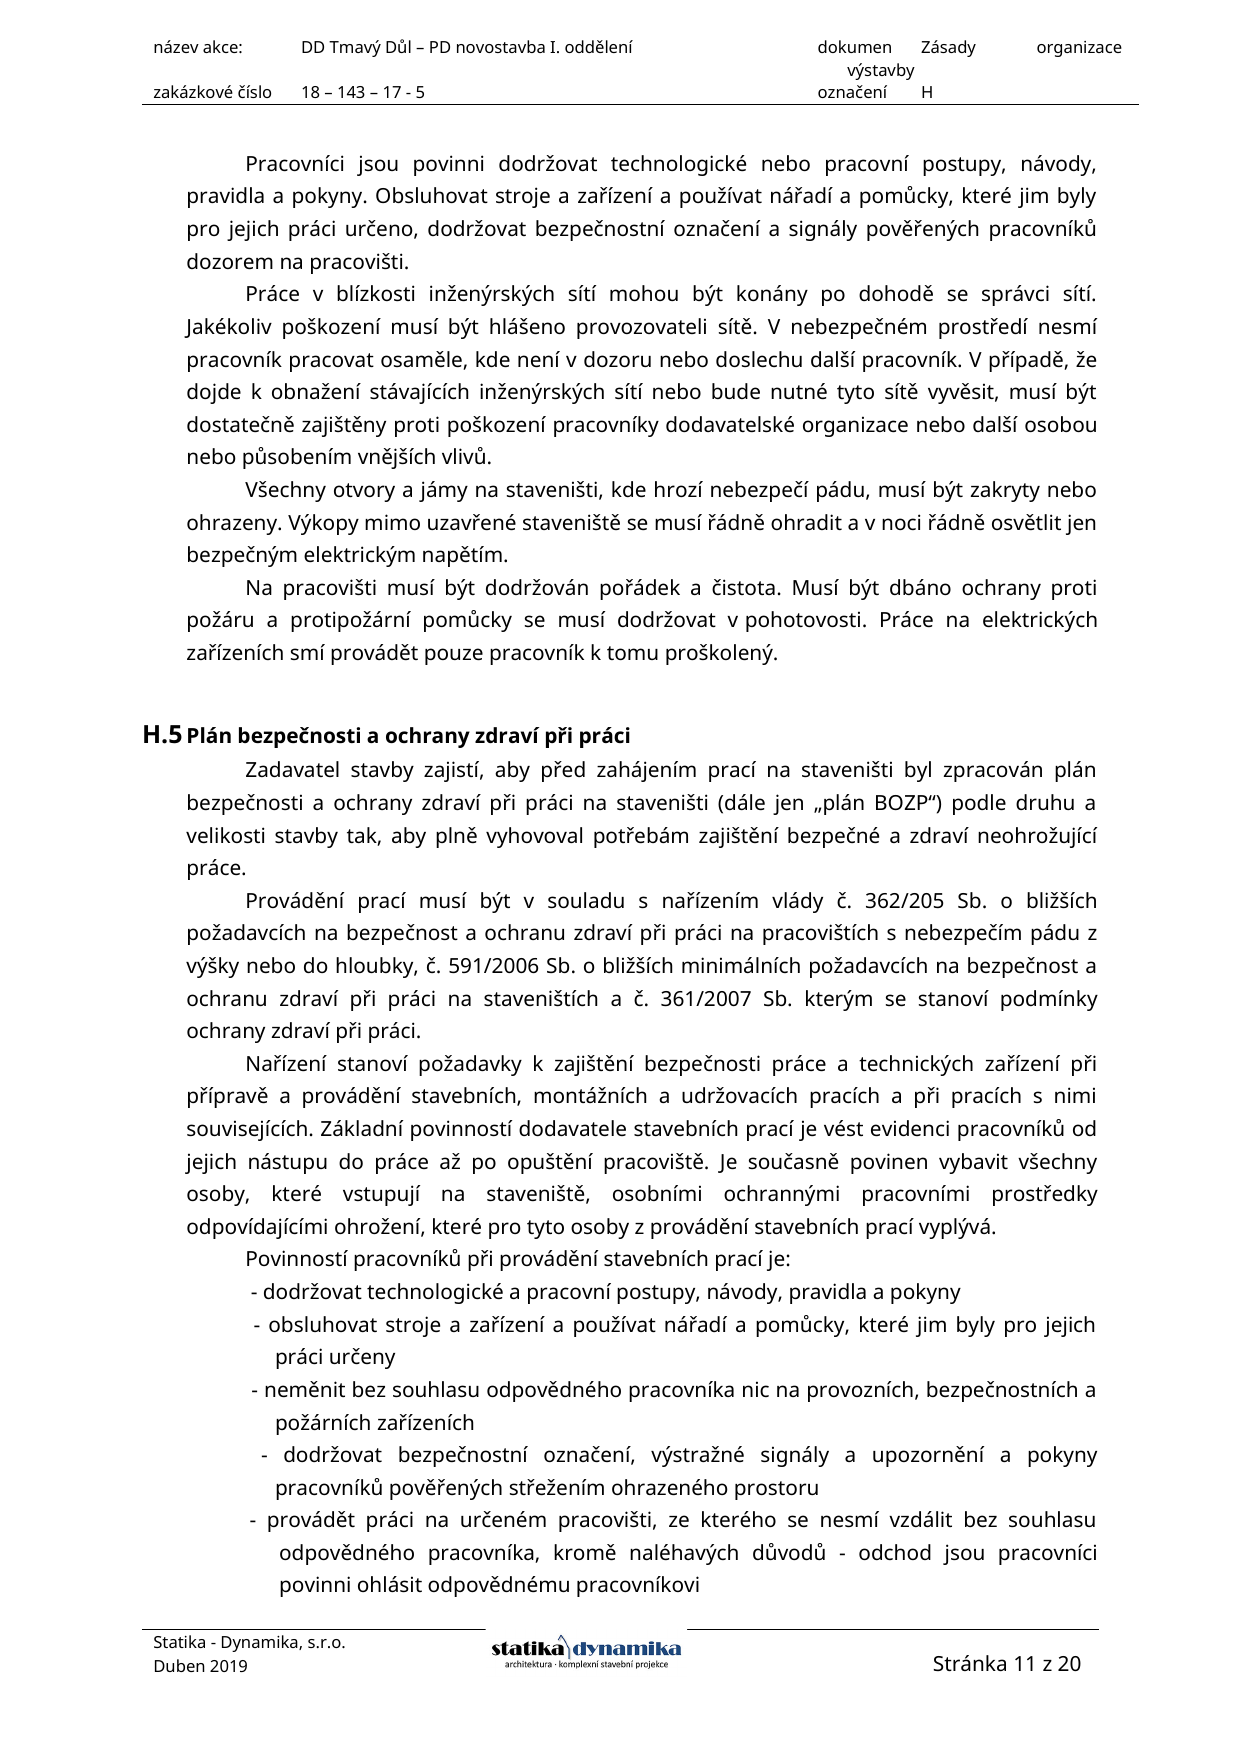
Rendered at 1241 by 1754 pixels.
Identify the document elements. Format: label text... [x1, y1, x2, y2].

list Zadavatel stavby zajistí, aby před zahájením prací na staveništi byl zpracován plán bezpečnosti a ochrany zdraví při práci na staveništi (dále jen „plán BOZP“) podle druhu a velikosti stavby tak, aby plně vyhovoval potřebám zajištění bezpečné a zdraví neohrožující práce. [186, 756, 1098, 882]
list Provádění prací musí být v souladu s nařízením vlády č. 362/205 Sb. o bližších požadavcích na bezpečnost a ochranu zdraví při práci na pracovištích s nebezpečím pádu z výšky nebo do hloubky, č. 591/2006 Sb. o bližších minimálních požadavcích na bezpečnost a ochranu zdraví při práci na staveništích a č. 361/2007 Sb. kterým se stanoví podmínky ochrany zdraví při práci. [186, 886, 1098, 1045]
list Nařízení stanoví požadavky k zajištění bezpečnosti práce a technických zařízení při přípravě a provádění stavebních, montážních a udržovacích pracích a při pracích s nimi souvisejících. Základní povinností dodavatele stavebních prací je vést evidenci pracovníků od jejich nástupu do práce až po opuštění pracoviště. Je současně povinen vybavit všechny osoby, které vstupují na staveniště, osobními ochrannými pracovními prostředky odpovídajícími ohrožení, které pro tyto osoby z provádění stavebních prací vyplývá. [186, 1049, 1098, 1240]
picture [485, 1629, 688, 1677]
list Na pracovišti musí být dodržován pořádek a čistota. Musí být dbáno ochrany proti požáru a protipožární pomůcky se musí dodržovat v pohotovosti. Práce na elektrických zařízeních smí provádět pouze pracovník k tomu proškolený. [186, 573, 1098, 667]
list - obsluhovat stroje a zařízení a používat nářadí a pomůcky, které jim byly pro jejich práci určeny [245, 1310, 1098, 1371]
list - dodržovat technologické a pracovní postupy, návody, pravidla a pokyny [186, 1277, 1098, 1306]
list Všechny otvory a jámy na staveništi, kde hrozí nebezpečí pádu, musí být zakryty nebo ohrazeny. Výkopy mimo uzavřené staveniště se musí řádně ohradit a v noci řádně osvětlit jen bezpečným elektrickým napětím. [186, 475, 1098, 569]
list Práce v blízkosti inženýrských sítí mohou být konány po dohodě se správci sítí. Jakékoliv poškození musí být hlášeno provozovateli sítě. V nebezpečném prostředí nesmí pracovník pracovat osaměle, kde není v dozoru nebo doslechu další pracovník. V případě, že dojde k obnažení stávajících inženýrských sítí nebo bude nutné tyto sítě vyvěsit, musí být dostatečně zajištěny proti poškození pracovníky dodavatelské organizace nebo další osobou nebo působením vnějších vlivů. [186, 279, 1098, 471]
list Povinností pracovníků při provádění stavebních prací je: [186, 1244, 1098, 1273]
list - dodržovat bezpečnostní označení, výstražné signály a upozornění a pokyny pracovníků pověřených střežením ohrazeného prostoru [245, 1440, 1098, 1501]
list Pracovníci jsou povinni dodržovat technologické nebo pracovní postupy, návody, pravidla a pokyny. Obsluhovat stroje a zařízení a používat nářadí a pomůcky, které jim byly pro jejich práci určeno, dodržovat bezpečnostní označení a signály pověřených pracovníků dozorem na pracovišti. [186, 149, 1098, 275]
list - provádět práci na určeném pracovišti, ze kterého se nesmí vzdálit bez souhlasu odpovědného pracovníka, kromě naléhavých důvodů - odchod jsou pracovníci povinni ohlásit odpovědnému pracovníkovi [249, 1505, 1098, 1599]
list Plán bezpečnosti a ochrany zdraví při práci [142, 716, 1098, 750]
list - neměnit bez souhlasu odpovědného pracovníka nic na provozních, bezpečnostních a požárních zařízeních [245, 1375, 1098, 1436]
